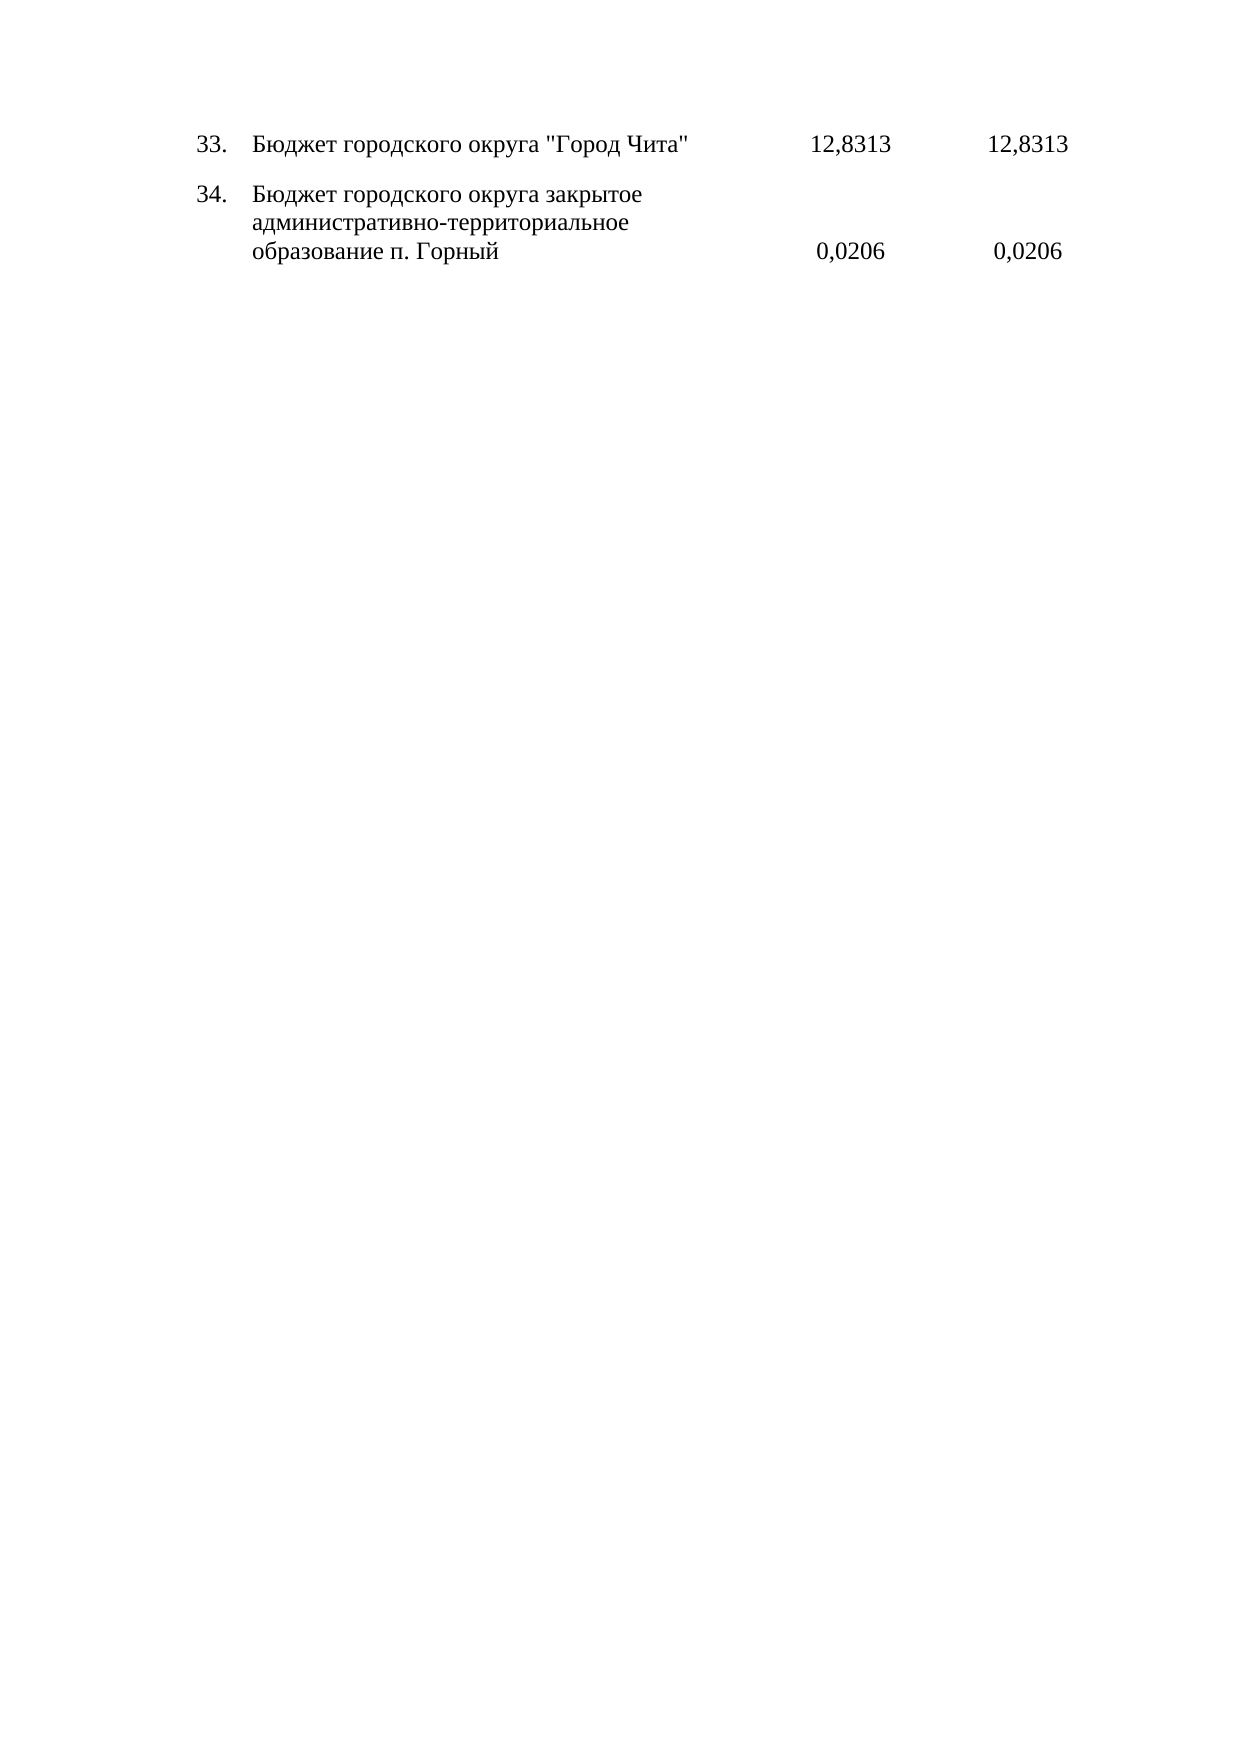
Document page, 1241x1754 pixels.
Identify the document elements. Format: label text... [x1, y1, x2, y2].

table_cell 12,8313 [765, 118, 936, 168]
table_cell 0,0206 [936, 168, 1119, 276]
table_cell 0,0206 [765, 168, 936, 276]
table_cell 12,8313 [936, 118, 1119, 168]
table_cell Бюджет городского округа "Город Чита" [245, 118, 765, 168]
table_cell Бюджет городского округа закрытое административно-территориальное образование п. Горный [245, 168, 765, 276]
table_cell 33. [178, 118, 245, 168]
table_cell 34. [178, 168, 245, 276]
